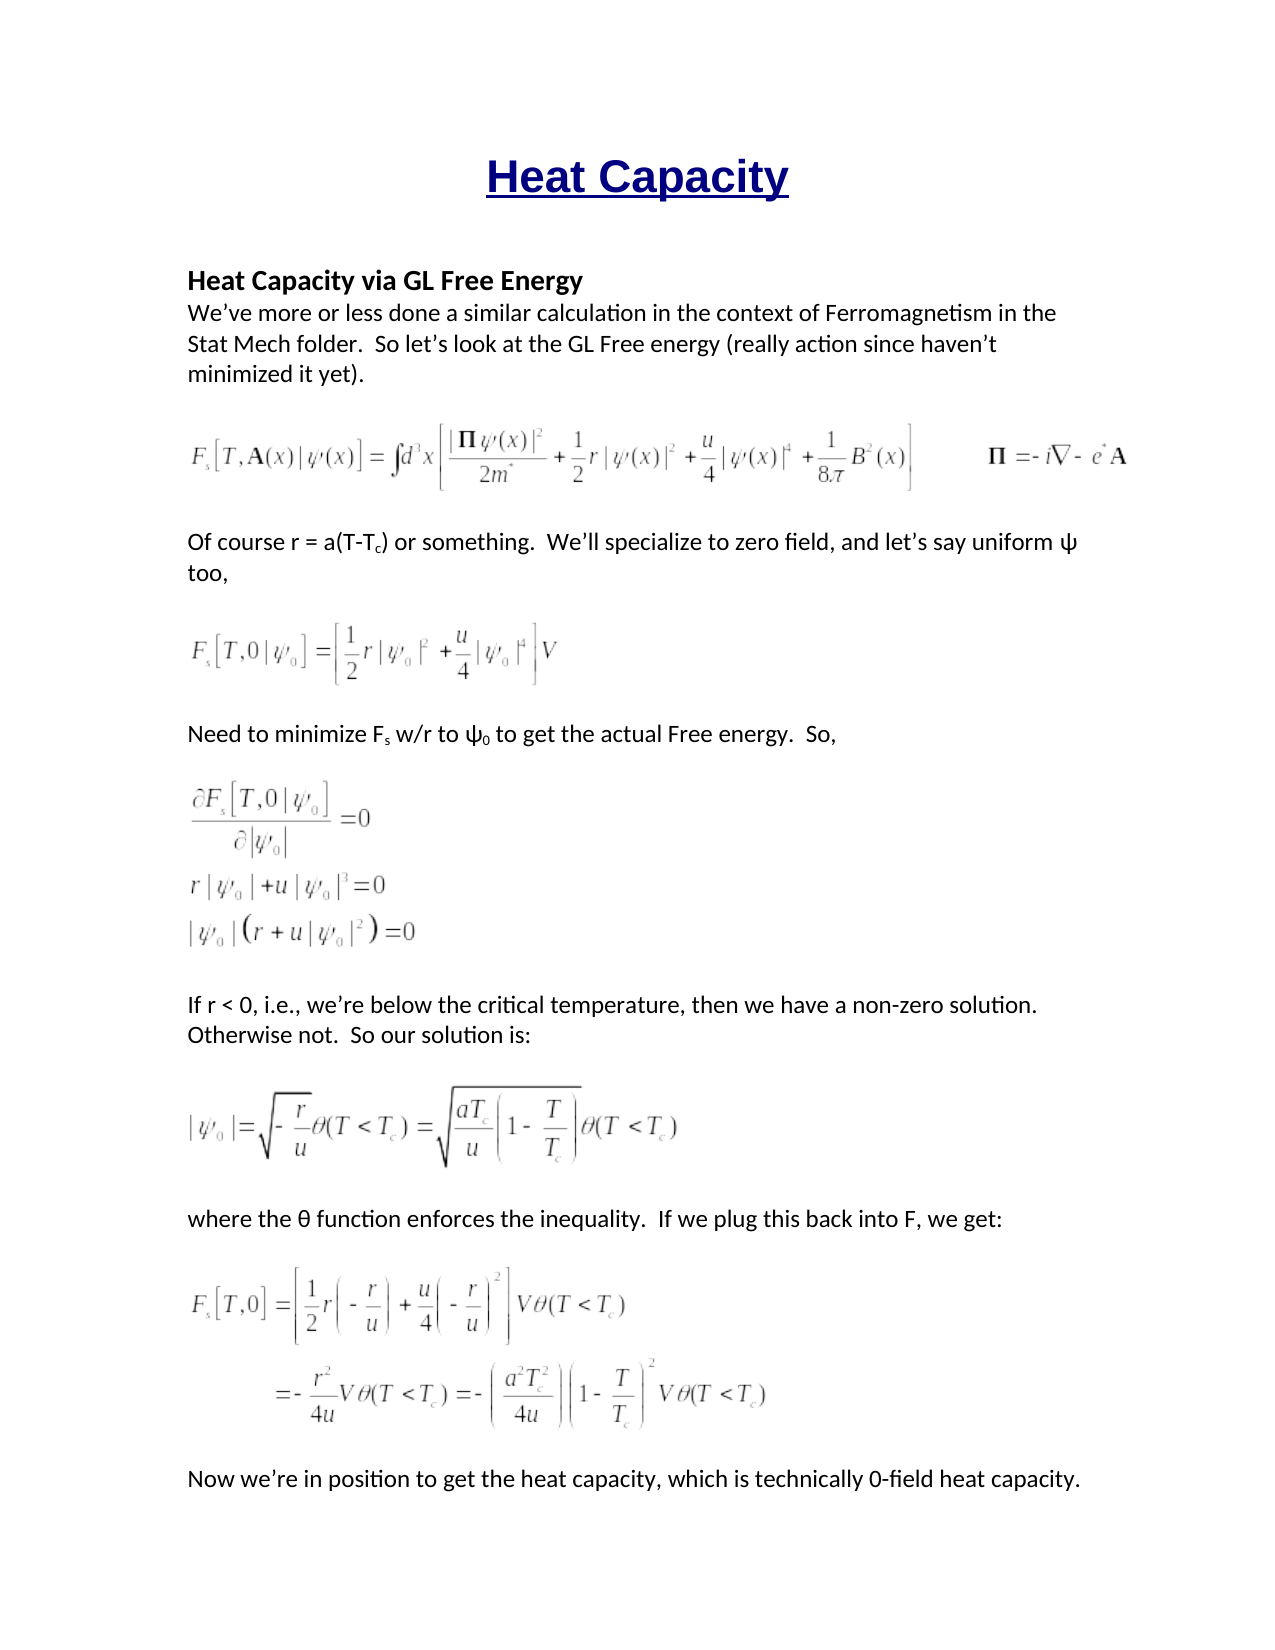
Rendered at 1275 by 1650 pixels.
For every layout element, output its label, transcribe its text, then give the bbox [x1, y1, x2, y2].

text Heat Capacity via GL Free Energy [187, 262, 1087, 298]
text Heat Capacity [187, 150, 1087, 203]
text where the θ function enforces the inequality. If we plug this back into F, we get: [187, 1203, 1087, 1234]
text If r < 0, i.e., we’re below the critical temperature, then we have a non-zero solution. Otherwise not. So our solution is: [187, 989, 1087, 1050]
text Now we’re in position to get the heat capacity, which is technically 0-field heat capacity. [187, 1463, 1087, 1494]
text Of course r = a(T-Tc) or something. We’ll specialize to zero field, and let’s say uniform ψ too, [187, 526, 1087, 587]
text We’ve more or less done a similar calculation in the context of Ferromagnetism in the Stat Mech folder. So let’s look at the GL Free energy (really action since haven’t minimized it yet). [187, 298, 1087, 389]
text Need to minimize Fs w/r to ψ0 to get the actual Free energy. So, [187, 718, 1087, 749]
